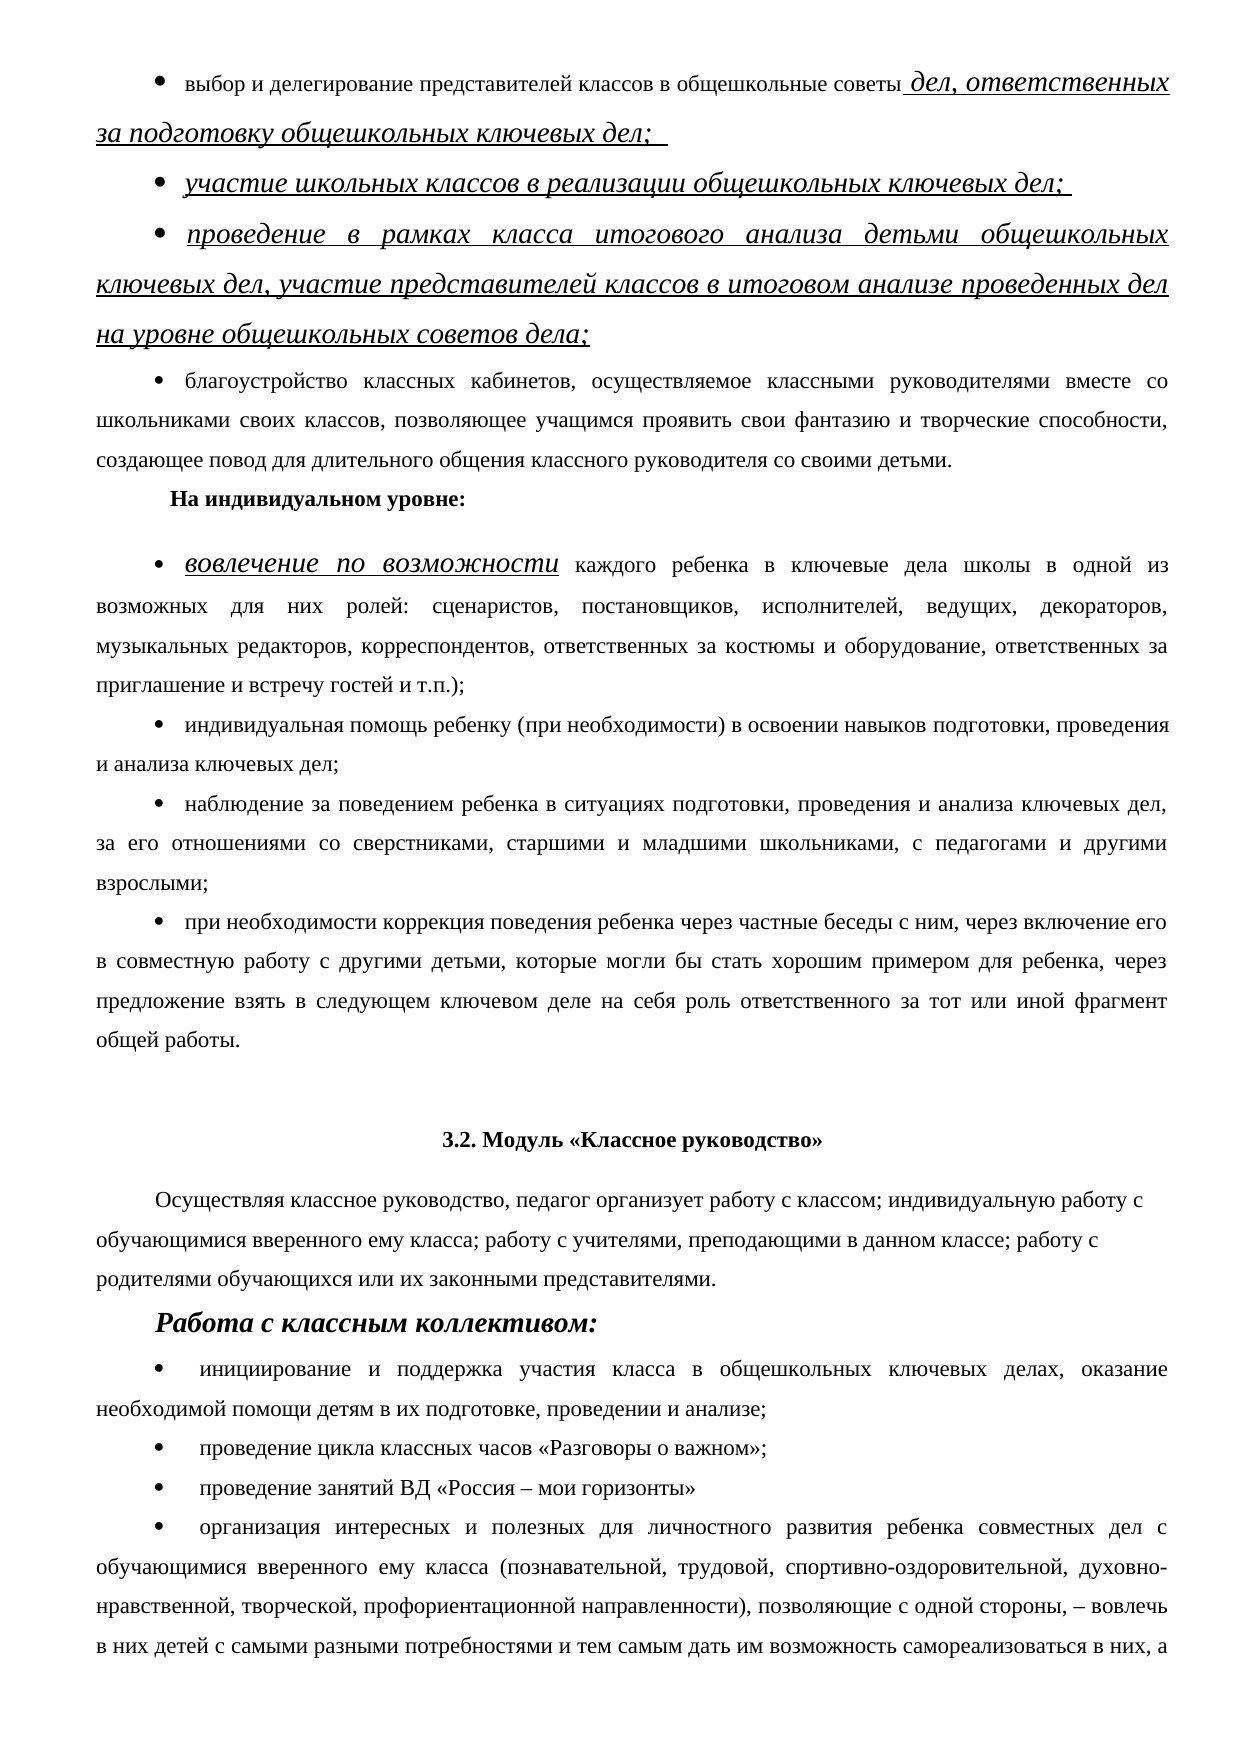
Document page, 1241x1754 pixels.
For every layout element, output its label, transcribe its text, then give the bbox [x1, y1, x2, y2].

list участие школьных классов в реализации общешкольных ключевых дел; [96, 165, 1169, 199]
list проведение занятий ВД «Россия – мои горизонты» [96, 1474, 1169, 1500]
list индивидуальная помощь ребенку (при необходимости) в освоении навыков подготовки, проведения и анализа ключевых дел; [96, 711, 1169, 776]
text Работа с классным коллективом: [96, 1305, 1169, 1338]
text 3.2. Модуль «Классное руководство» [96, 1126, 1169, 1153]
list проведение цикла классных часов «Разговоры о важном»; [96, 1434, 1169, 1461]
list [96, 1513, 1169, 1658]
list проведение в рамках класса итогового анализа детьми общешкольных ключевых дел, участие представителей классов в итоговом анализе проведенных дел на уровне общешкольных советов дела; [96, 297, 1169, 350]
list инициирование и поддержка участия класса в общешкольных ключевых делах, оказание необходимой помощи детям в их подготовке, проведении и анализе; [96, 1355, 1169, 1421]
list благоустройство классных кабинетов, осуществляемое классными руководителями вместе со школьниками своих классов, позволяющее учащимся проявить свои фантазию и творческие способности, создающее повод для длительного общения классного руководителя со своими детьми. [96, 367, 1169, 472]
list наблюдение за поведением ребенка в ситуациях подготовки, проведения и анализа ключевых дел, за его отношениями со сверстниками, старшими и младшими школьниками, с педагогами и другими взрослыми; [96, 789, 1169, 895]
list при необходимости коррекция поведения ребенка через частные беседы с ним, через включение его в совместную работу с другими детьми, которые могли бы стать хорошим примером для ребенка, через предложение взять в следующем ключевом деле на себя роль ответственного за тот или иной фрагмент общей работы. [96, 908, 1169, 1053]
list выбор и делегирование представителей классов в общешкольные советы дел, ответственных за подготовку общешкольных ключевых дел; [96, 64, 1169, 148]
text Осуществляя классное руководство, педагог организует работу с классом; индивидуальную работу с обучающимися вверенного ему класса; работу с учителями, преподающими в данном классе; работу с родителями обучающихся или их законными представителями. [96, 1187, 1169, 1292]
text На индивидуальном уровне: [96, 485, 1169, 512]
list проведение в рамках класса итогового анализа детьми общешкольных ключевых дел, участие представителей классов в итоговом анализе проведенных дел на уровне общешкольных советов дела; [96, 216, 1169, 295]
list вовлечение по возможности каждого ребенка в ключевые дела школы в одной из возможных для них ролей: сценаристов, постановщиков, исполнителей, ведущих, декораторов, музыкальных редакторов, корреспондентов, ответственных за костюмы и оборудование, ответственных за приглашение и встречу гостей и т.п.); [96, 546, 1169, 697]
